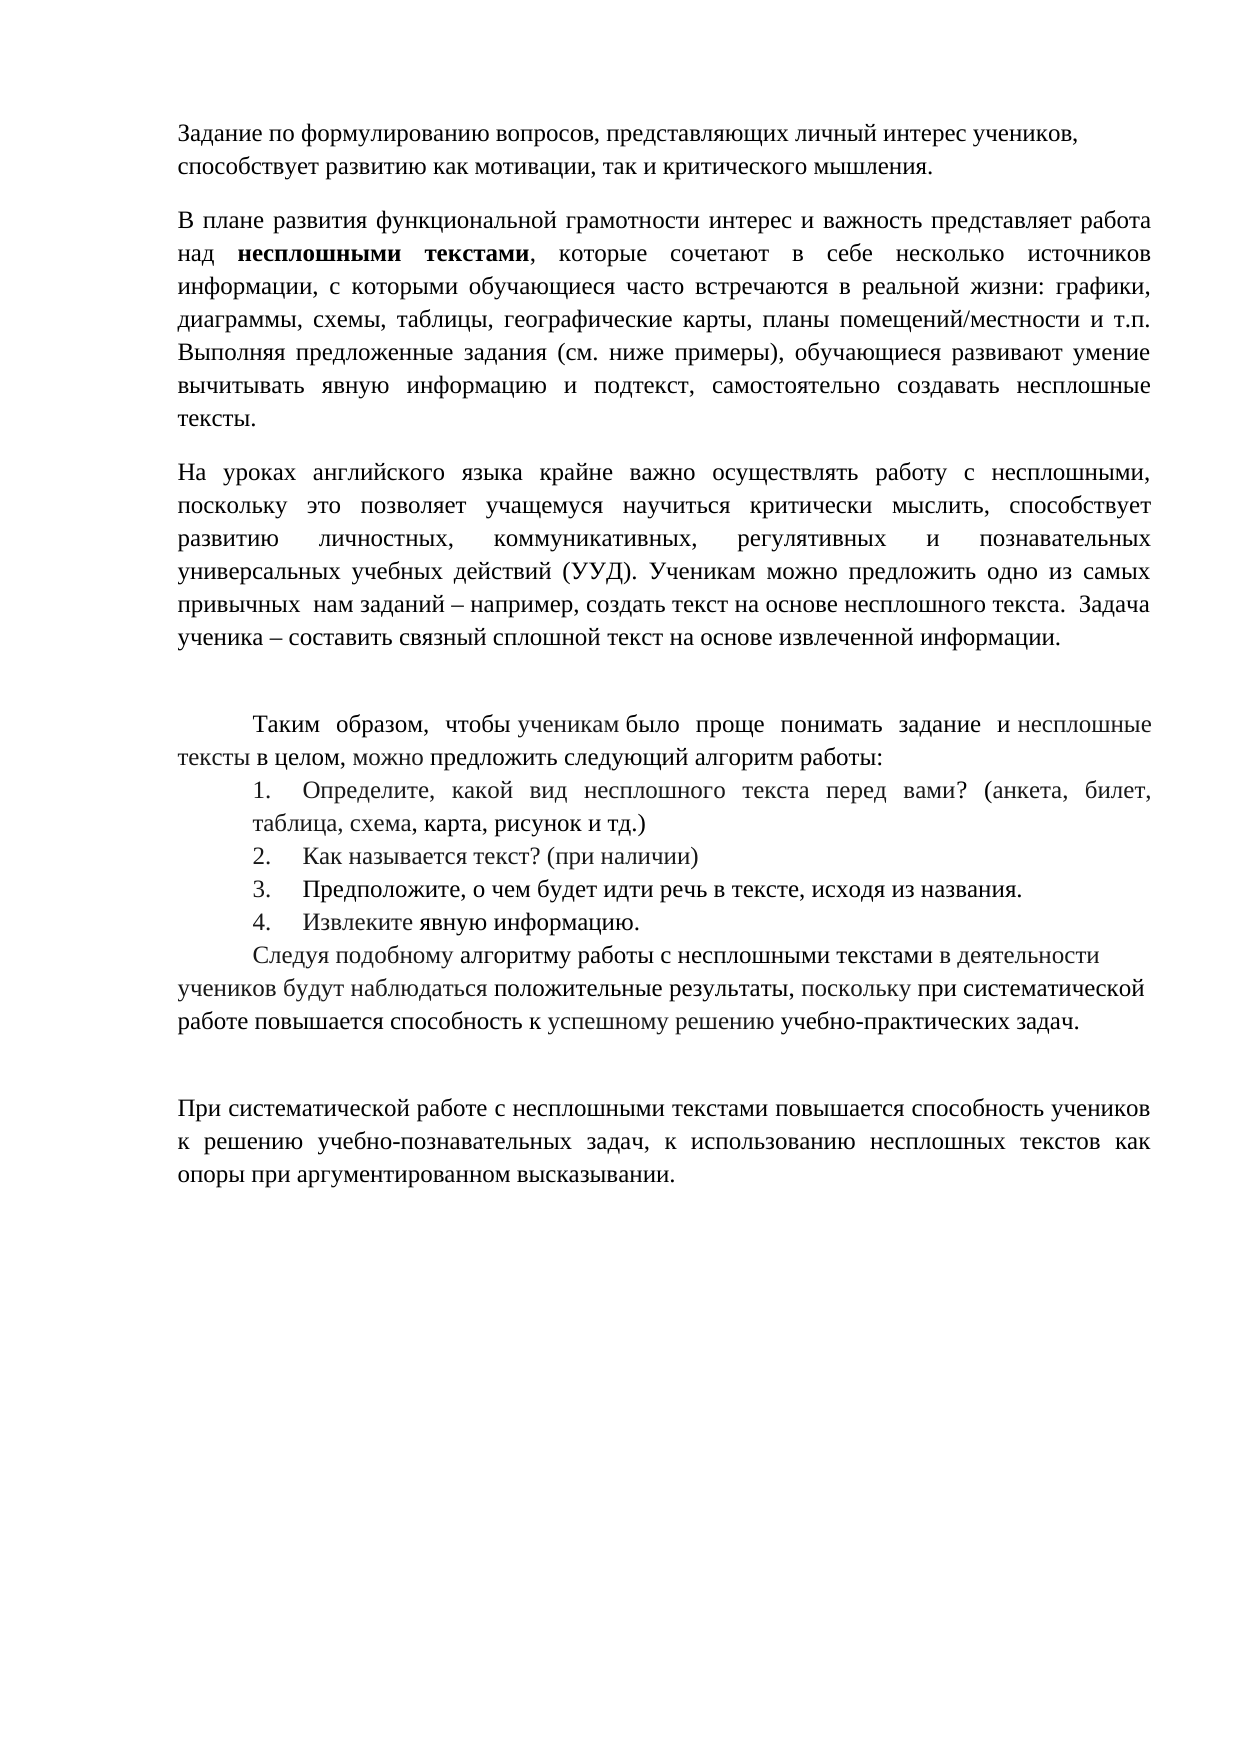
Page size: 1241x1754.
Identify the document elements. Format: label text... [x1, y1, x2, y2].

text При систематической работе с несплошными текстами повышается способность учеников к решению учебно-познавательных задач, к использованию несплошных текстов как опоры при аргументированном высказывании. [177, 1093, 1152, 1188]
text В плане развития функциональной грамотности интерес и важность представляет работа над несплошными текстами, которые сочетают в себе несколько источников информации, с которыми обучающиеся часто встречаются в реальной жизни: графики, диаграммы, схемы, таблицы, географические карты, планы помещений/местности и т.п. Выполняя предложенные задания (см. ниже примеры), обучающиеся развивают умение вычитывать явную информацию и подтекст, самостоятельно создавать несплошные тексты. [177, 205, 1152, 432]
text 3. Предположите, о чем будет идти речь в тексте, исходя из названия. [252, 874, 1152, 903]
text 1. Определите, какой вид несплошного текста перед вами? (анкета, билет, таблица, схема, карта, рисунок и тд.) [252, 775, 1152, 837]
text Следуя подобному алгоритму работы с несплошными текстами в деятельности учеников будут наблюдаться положительные результаты, поскольку при систематической работе повышается способность к успешному решению учебно-практических задач. [177, 940, 1152, 1035]
text Таким образом, чтобы ученикам было проще понимать задание и несплошные тексты в целом, можно предложить следующий алгоритм работы: [177, 709, 1152, 771]
text Задание по формулированию вопросов, представляющих личный интерес учеников, способствует развитию как мотивации, так и критического мышления. [177, 118, 1152, 180]
text На уроках английского языка крайне важно осуществлять работу с несплошными, поскольку это позволяет учащемуся научиться критически мыслить, способствует развитию личностных, коммуникативных, регулятивных и познавательных универсальных учебных действий (УУД). Ученикам можно предложить одно из самых привычных нам заданий – например, создать текст на основе несплошного текста. Задача ученика – составить связный сплошной текст на основе извлеченной информации. [177, 618, 1152, 651]
text 2. Как называется текст? (при наличии) [252, 841, 1152, 870]
text 4. Извлеките явную информацию. [252, 907, 1152, 936]
